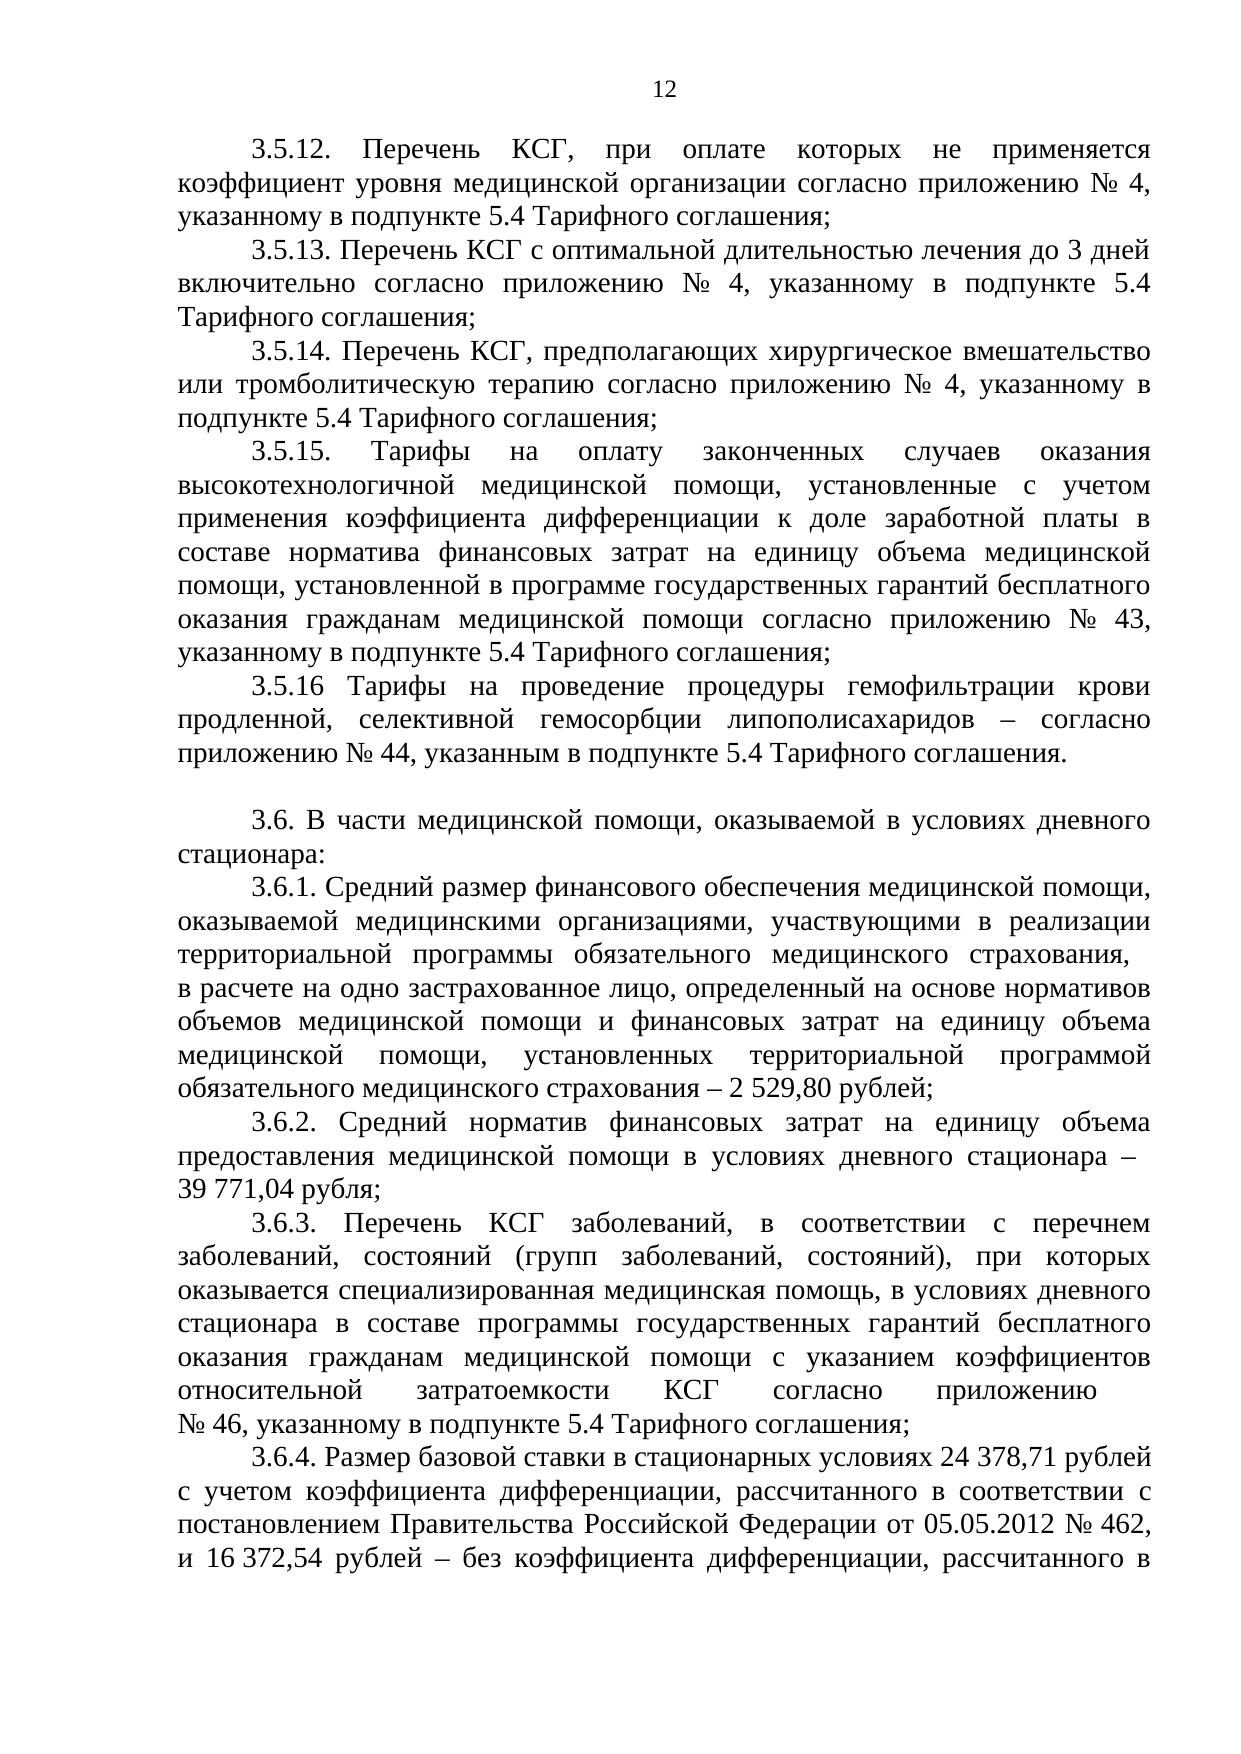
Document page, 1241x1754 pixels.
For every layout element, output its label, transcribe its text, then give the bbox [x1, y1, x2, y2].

text 3.6. В части медицинской помощи, оказываемой в условиях дневного стационара: [177, 802, 1152, 869]
text 3.6.3. Перечень КСГ заболеваний, в соответствии с перечнем заболеваний, состояний (групп заболеваний, состояний), при которых оказывается специализированная медицинская помощь, в условиях дневного стационара в составе программы государственных гарантий бесплатного оказания гражданам медицинской помощи с указанием коэффициентов относительной затратоемкости КСГ согласно приложению № 46, указанному в подпункте 5.4 Тарифного соглашения; [177, 1205, 1152, 1439]
text 3.5.14. Перечень КСГ, предполагающих хирургическое вмешательство или тромболитическую терапию согласно приложению № 4, указанному в подпункте 5.4 Тарифного соглашения; [177, 333, 1152, 433]
text 3.5.13. Перечень КСГ с оптимальной длительностью лечения до 3 дней включительно согласно приложению № 4, указанному в подпункте 5.4 Тарифного соглашения; [177, 232, 1152, 333]
text 3.5.16 Тарифы на проведение процедуры гемофильтрации крови продленной, селективной гемосорбции липополисахаридов – согласно приложению № 44, указанным в подпункте 5.4 Тарифного соглашения. [177, 668, 1152, 769]
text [177, 1439, 1152, 1574]
text 3.6.2. Средний норматив финансовых затрат на единицу объема предоставления медицинской помощи в условиях дневного стационара – 39 771,04 рубля; [177, 1104, 1152, 1205]
text 3.5.12. Перечень КСГ, при оплате которых не применяется коэффициент уровня медицинской организации согласно приложению № 4, указанному в подпункте 5.4 Тарифного соглашения; [177, 131, 1152, 232]
text 3.5.15. Тарифы на оплату законченных случаев оказания высокотехнологичной медицинской помощи, установленные с учетом применения коэффициента дифференциации к доле заработной платы в составе норматива финансовых затрат на единицу объема медицинской помощи, установленной в программе государственных гарантий бесплатного оказания гражданам медицинской помощи согласно приложению № 43, указанному в подпункте 5.4 Тарифного соглашения; [177, 433, 1152, 668]
text 3.6.1. Средний размер финансового обеспечения медицинской помощи, оказываемой медицинскими организациями, участвующими в реализации территориальной программы обязательного медицинского страхования, в расчете на одно застрахованное лицо, определенный на основе нормативов объемов медицинской помощи и финансовых затрат на единицу объема медицинской помощи, установленных территориальной программой обязательного медицинского страхования – 2 529,80 рублей; [177, 869, 1152, 1104]
